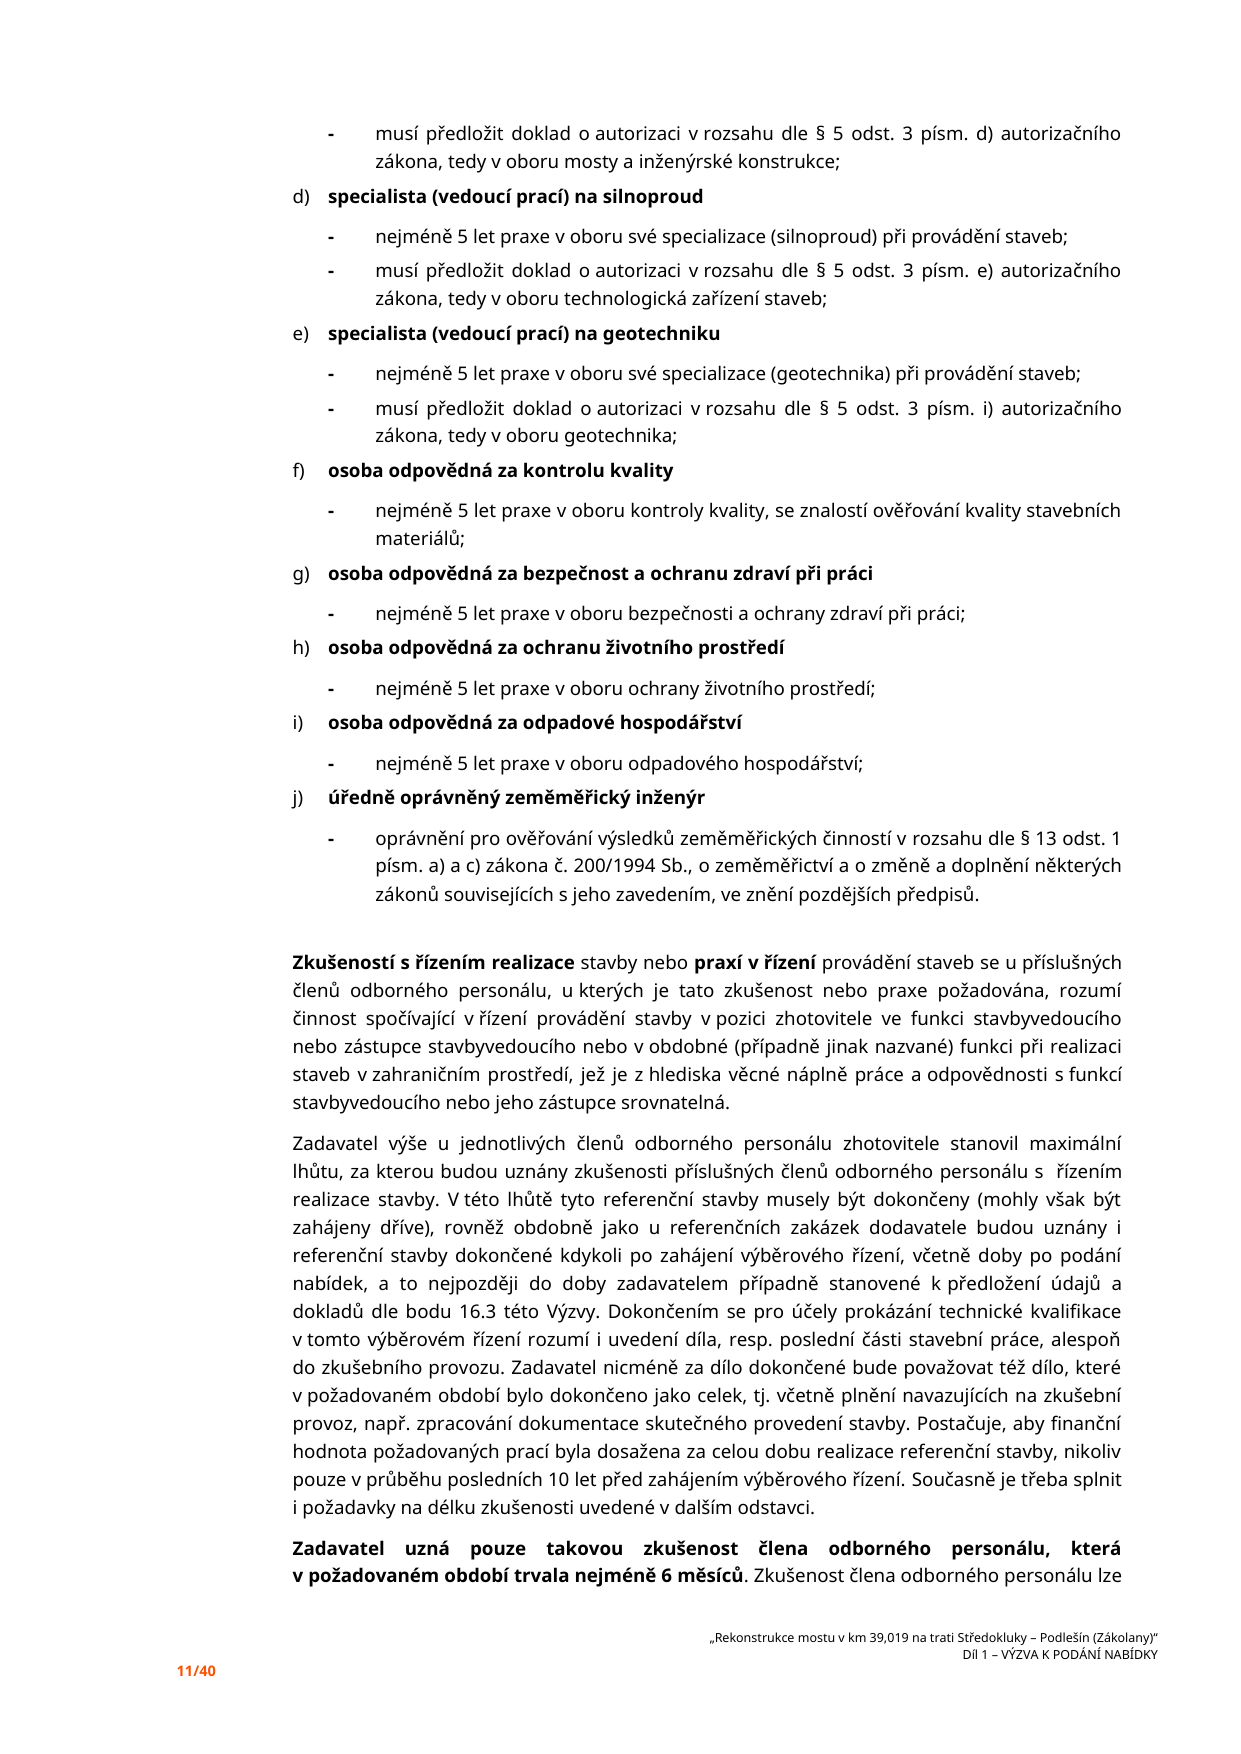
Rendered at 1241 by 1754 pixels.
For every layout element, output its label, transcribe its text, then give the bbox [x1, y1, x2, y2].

text specialista (vedoucí prací) na silnoproud [292, 183, 1122, 208]
text musí předložit doklad o autorizaci v rozsahu dle § 5 odst. 3 písm. i) autorizačního zákona, tedy v oboru geotechnika; [328, 395, 1122, 448]
text osoba odpovědná za ochranu životního prostředí [292, 635, 1122, 660]
text nejméně 5 let praxe v oboru své specializace (silnoproud) při provádění staveb; [328, 223, 1122, 249]
text osoba odpovědná za bezpečnost a ochranu zdraví při práci [292, 560, 1122, 585]
text musí předložit doklad o autorizaci v rozsahu dle § 5 odst. 3 písm. e) autorizačního zákona, tedy v oboru technologická zařízení staveb; [328, 258, 1122, 311]
text osoba odpovědná za kontrolu kvality [292, 457, 1122, 483]
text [292, 1535, 1122, 1588]
text nejméně 5 let praxe v oboru odpadového hospodářství; [328, 750, 1122, 776]
text oprávnění pro ověřování výsledků zeměměřických činností v rozsahu dle § 13 odst. 1 písm. a) a c) zákona č. 200/1994 Sb., o zeměměřictví a o změně a doplnění některých zákonů souvisejících s jeho zavedením, ve znění pozdějších předpisů. [328, 825, 1122, 906]
text nejméně 5 let praxe v oboru ochrany životního prostředí; [328, 675, 1122, 701]
text specialista (vedoucí prací) na geotechniku [292, 320, 1122, 346]
text osoba odpovědná za odpadové hospodářství [292, 709, 1122, 735]
text Zkušeností s řízením realizace stavby nebo praxí v řízení provádění staveb se u příslušných členů odborného personálu, u kterých je tato zkušenost nebo praxe požadována, rozumí činnost spočívající v řízení provádění stavby v pozici zhotovitele ve funkci stavbyvedoucího nebo zástupce stavbyvedoucího nebo v obdobné (případně jinak nazvané) funkci při realizaci staveb v zahraničním prostředí, jež je z hlediska věcné náplně práce a odpovědnosti s funkcí stavbyvedoucího nebo jeho zástupce srovnatelná. [292, 949, 1122, 1115]
text nejméně 5 let praxe v oboru své specializace (geotechnika) při provádění staveb; [328, 361, 1122, 386]
text nejméně 5 let praxe v oboru bezpečnosti a ochrany zdraví při práci; [328, 600, 1122, 626]
text Zadavatel výše u jednotlivých členů odborného personálu zhotovitele stanovil maximální lhůtu, za kterou budou uznány zkušenosti příslušných členů odborného personálu s řízením realizace stavby. V této lhůtě tyto referenční stavby musely být dokončeny (mohly však být zahájeny dříve), rovněž obdobně jako u referenčních zakázek dodavatele budou uznány i referenční stavby dokončené kdykoli po zahájení výběrového řízení, včetně doby po podání nabídek, a to nejpozději do doby zadavatelem případně stanovené k předložení údajů a dokladů dle bodu 16.3 této Výzvy. Dokončením se pro účely prokázání technické kvalifikace v tomto výběrovém řízení rozumí i uvedení díla, resp. poslední části stavební práce, alespoň do zkušebního provozu. Zadavatel nicméně za dílo dokončené bude považovat též dílo, které v požadovaném období bylo dokončeno jako celek, tj. včetně plnění navazujících na zkušební provoz, např. zpracování dokumentace skutečného provedení stavby. Postačuje, aby finanční hodnota požadovaných prací byla dosažena za celou dobu realizace referenční stavby, nikoliv pouze v průběhu posledních 10 let před zahájením výběrového řízení. Současně je třeba splnit i požadavky na délku zkušenosti uvedené v dalším odstavci. [292, 1130, 1122, 1520]
text úředně oprávněný zeměměřický inženýr [292, 784, 1122, 810]
text musí předložit doklad o autorizaci v rozsahu dle § 5 odst. 3 písm. d) autorizačního zákona, tedy v oboru mosty a inženýrské konstrukce; [328, 121, 1122, 174]
text nejméně 5 let praxe v oboru kontroly kvality, se znalostí ověřování kvality stavebních materiálů; [328, 498, 1122, 551]
